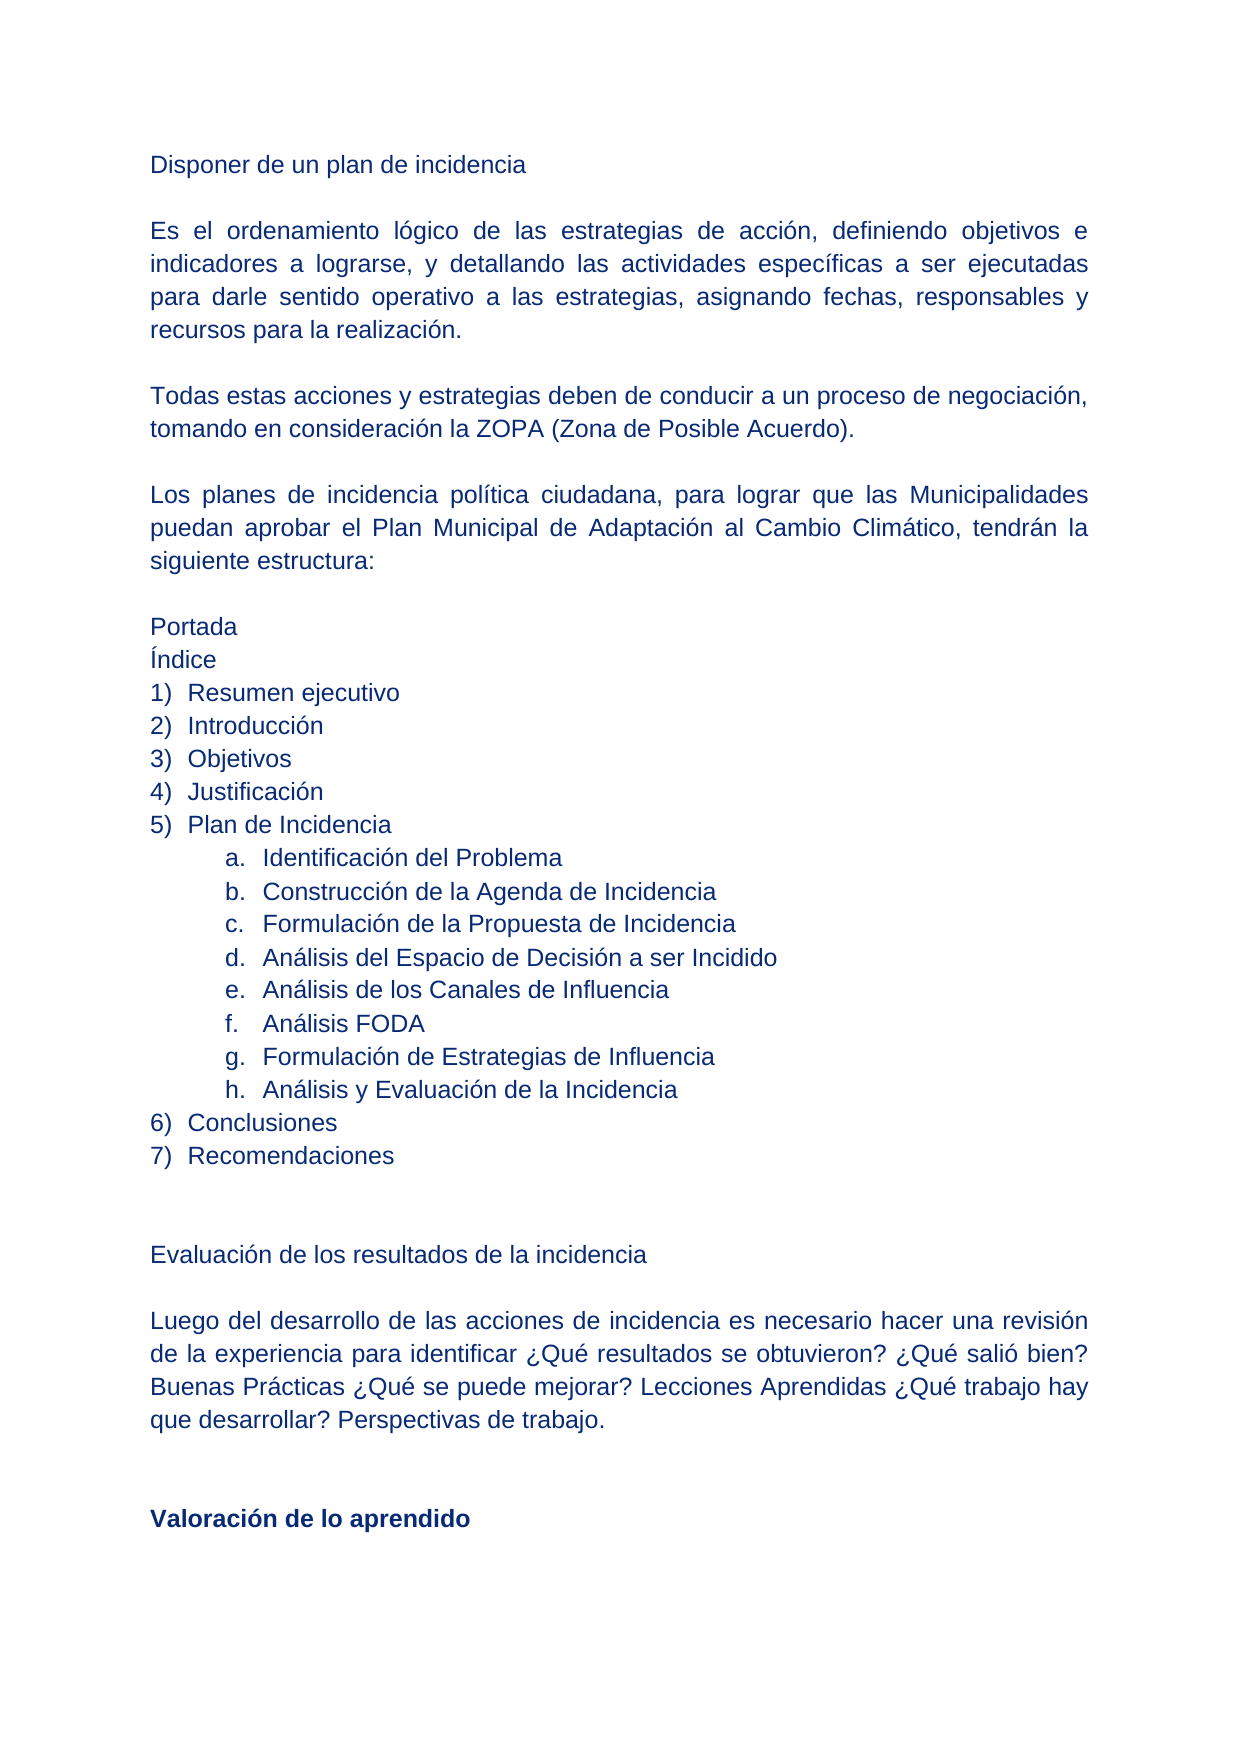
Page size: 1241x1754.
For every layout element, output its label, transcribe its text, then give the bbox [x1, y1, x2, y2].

list Justificación [150, 777, 1090, 806]
text Luego del desarrollo de las acciones de incidencia es necesario hacer una revisión de la experiencia para identificar ¿Qué resultados se obtuvieron? ¿Qué salió bien? Buenas Prácticas ¿Qué se puede mejorar? Lecciones Aprendidas ¿Qué trabajo hay que desarrollar? Perspectivas de trabajo. [150, 1306, 1090, 1433]
list Construcción de la Agenda de Incidencia [225, 876, 1090, 905]
list Plan de Incidencia [150, 810, 1090, 839]
list Identificación del Problema [225, 843, 1090, 872]
list Resumen ejecutivo [150, 678, 1090, 707]
text Índice [150, 645, 1090, 674]
list Introducción [150, 711, 1090, 740]
list Análisis de los Canales de Influencia [225, 976, 1090, 1004]
list Análisis y Evaluación de la Incidencia [225, 1074, 1090, 1103]
list Formulación de Estrategias de Influencia [225, 1042, 1090, 1070]
list Conclusiones [150, 1108, 1090, 1136]
text Los planes de incidencia política ciudadana, para lograr que las Municipalidades puedan aprobar el Plan Municipal de Adaptación al Cambio Climático, tendrán la siguiente estructura: [150, 480, 1090, 575]
text Evaluación de los resultados de la incidencia [150, 1240, 1090, 1268]
text Disponer de un plan de incidencia [150, 150, 1090, 179]
list Análisis FODA [225, 1008, 1090, 1037]
list Objetivos [150, 744, 1090, 773]
text Es el ordenamiento lógico de las estrategias de acción, definiendo objetivos e indicadores a lograrse, y detallando las actividades específicas a ser ejecutadas para darle sentido operativo a las estrategias, asignando fechas, responsables y recursos para la realización. [150, 216, 1090, 344]
list Recomendaciones [150, 1141, 1090, 1169]
list Formulación de la Propuesta de Incidencia [225, 909, 1090, 938]
list Análisis del Espacio de Decisión a ser Incidido [225, 942, 1090, 971]
text Valoración de lo aprendido [150, 1504, 1090, 1533]
text Portada [150, 612, 1090, 641]
text Todas estas acciones y estrategias deben de conducir a un proceso de negociación, tomando en consideración la ZOPA (Zona de Posible Acuerdo). [150, 381, 1090, 443]
